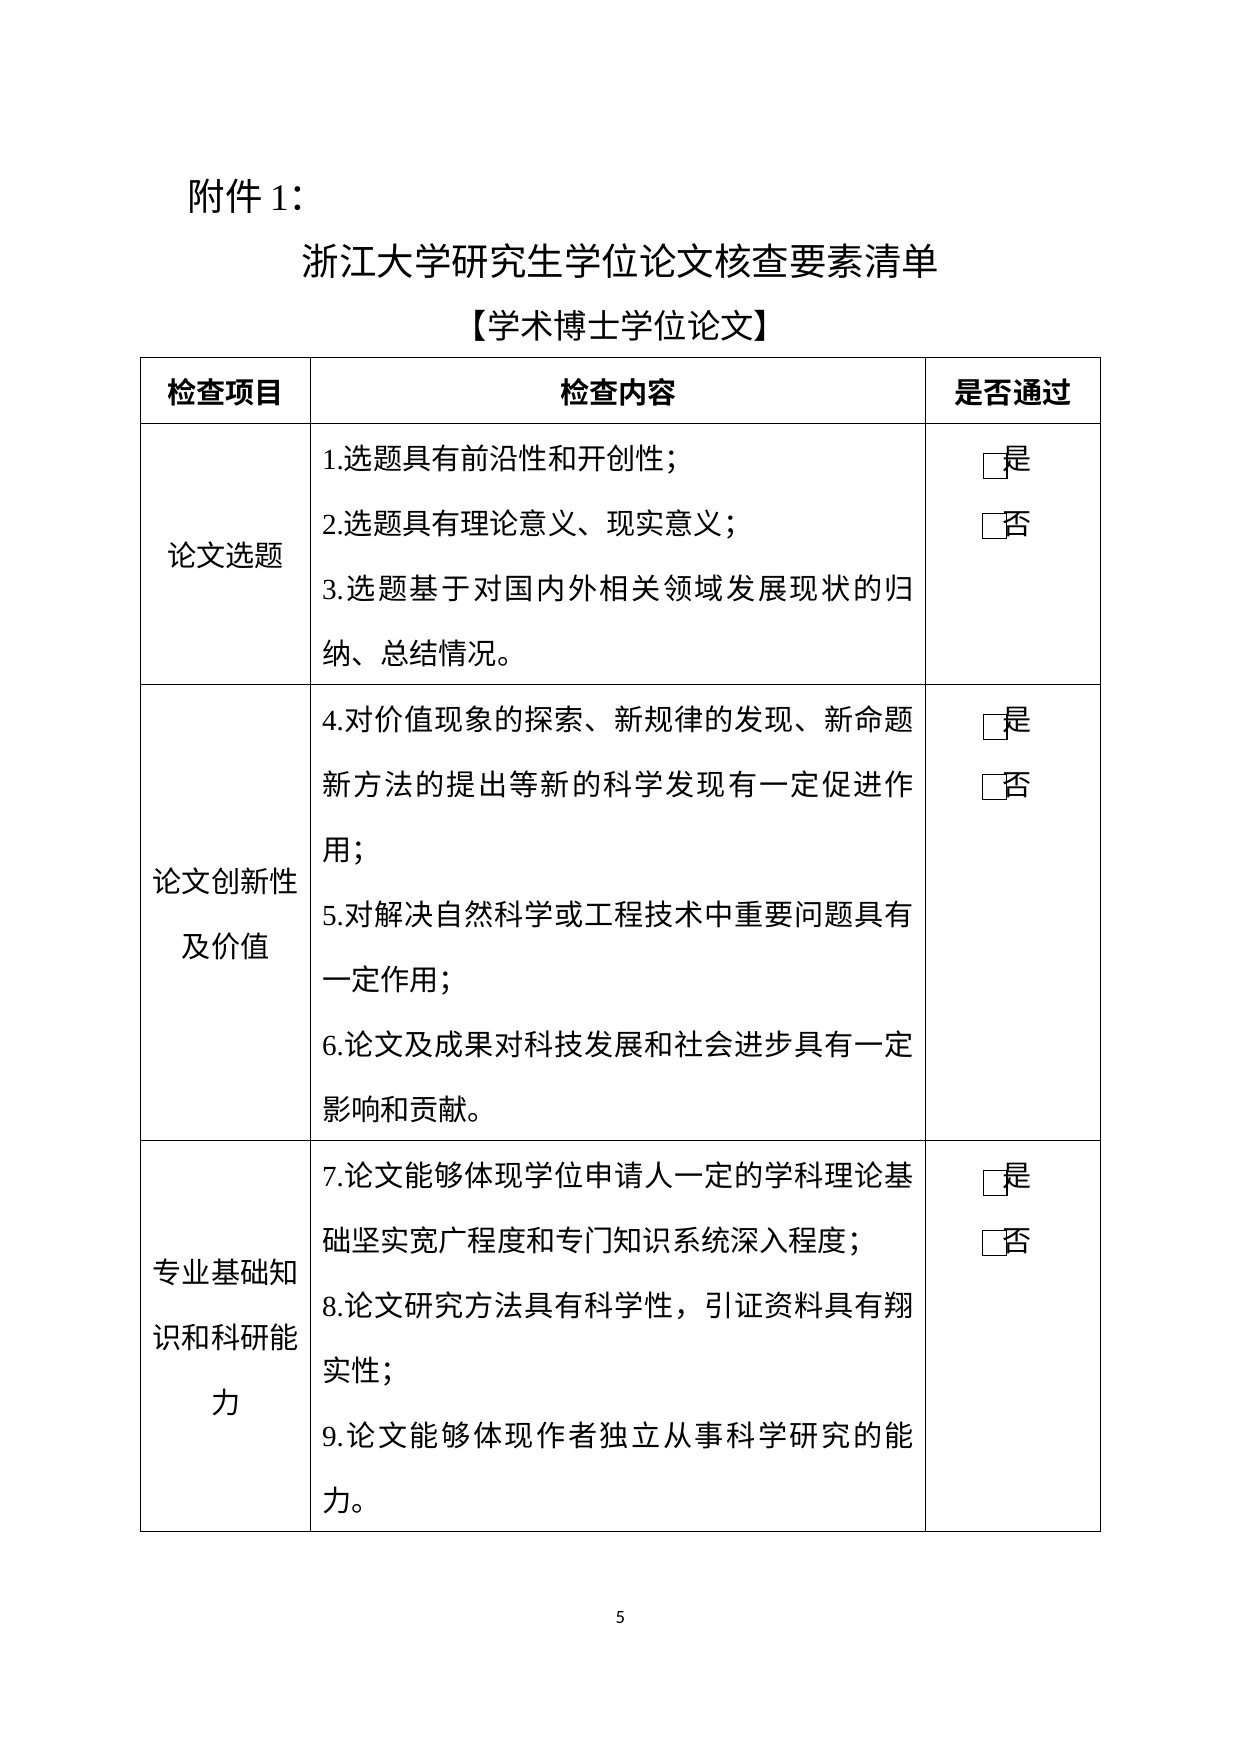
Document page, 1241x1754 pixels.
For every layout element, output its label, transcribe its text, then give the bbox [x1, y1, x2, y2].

text 浙江大学研究生学位论文核查要素清单 【学术博士学位论文】 [187, 227, 1053, 357]
text 附件1： [187, 162, 1053, 227]
table_cell 论文选题 [141, 424, 310, 684]
table_cell 7.论文能够体现学位申请人一定的学科理论基础坚实宽广程度和专门知识系统深入程度； 8.论文研究方法具有科学性，引证资料具有翔实性； 9.论文能够体现作者独立从事科学研究的能力。 [311, 1141, 925, 1531]
table_header 是否通过 [926, 358, 1100, 423]
table_cell 是 否 [926, 685, 1100, 1140]
table_cell 专业基础知识和科研能力 [141, 1141, 310, 1531]
table_header 检查内容 [311, 358, 925, 423]
table_cell 是 否 [926, 424, 1100, 684]
table_cell 4.对价值现象的探索、新规律的发现、新命题新方法的提出等新的科学发现有一定促进作用； 5.对解决自然科学或工程技术中重要问题具有一定作用； 6.论文及成果对科技发展和社会进步具有一定影响和贡献。 [311, 685, 925, 1140]
table_header 检查项目 [141, 358, 310, 423]
table_cell 1.选题具有前沿性和开创性； 2.选题具有理论意义、现实意义； 3.选题基于对国内外相关领域发展现状的归纳、总结情况。 [311, 424, 925, 684]
table_cell 论文创新性及价值 [141, 685, 310, 1140]
table_cell 是 否 [926, 1141, 1100, 1531]
